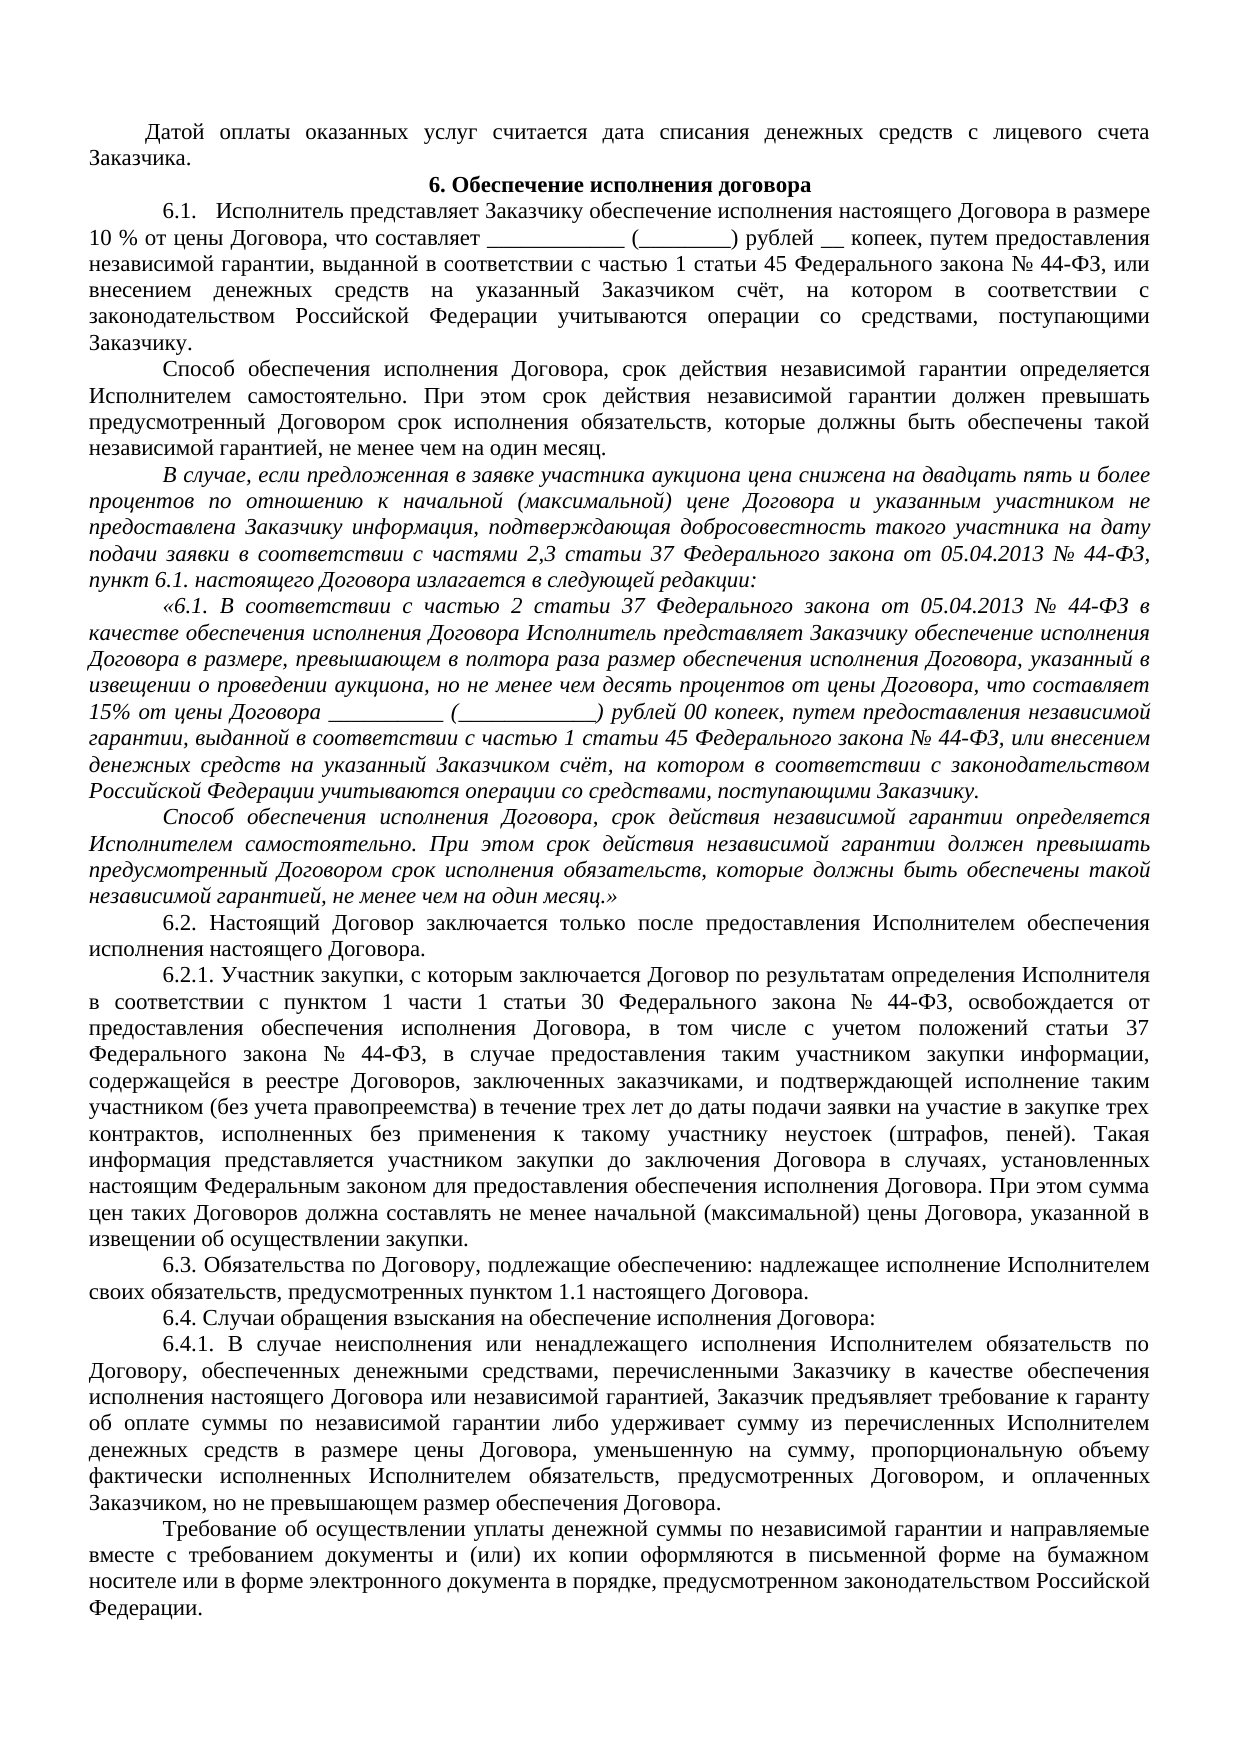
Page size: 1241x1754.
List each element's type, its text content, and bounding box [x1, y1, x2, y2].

text 6.2.1. Участник закупки, с которым заключается Договор по результатам определения Исполнителя в соответствии с пунктом 1 части 1 статьи 30 Федерального закона № 44-ФЗ, освобождается от предоставления обеспечения исполнения Договора, в том числе с учетом положений статьи 37 Федерального закона № 44-ФЗ, в случае предоставления таким участником закупки информации, содержащейся в реестре Договоров, заключенных заказчиками, и подтверждающей исполнение таким участником (без учета правопреемства) в течение трех лет до даты подачи заявки на участие в закупке трех контрактов, исполненных без применения к такому участнику неустоек (штрафов, пеней). Такая информация представляется участником закупки до заключения Договора в случаях, установленных настоящим Федеральным законом для предоставления обеспечения исполнения Договора. При этом сумма цен таких Договоров должна составлять не менее начальной (максимальной) цены Договора, указанной в извещении об осуществлении закупки. [89, 961, 1152, 1251]
text 6.1. Исполнитель представляет Заказчику обеспечение исполнения настоящего Договора в размере 10 % от цены Договора, что составляет ____________ (________) рублей __ копеек, путем предоставления независимой гарантии, выданной в соответствии с частью 1 статьи 45 Федерального закона № 44-ФЗ, или внесением денежных средств на указанный Заказчиком счёт, на котором в соответствии с законодательством Российской Федерации учитываются операции со средствами, поступающими Заказчику. [89, 197, 1152, 355]
text 6. Обеспечение исполнения договора [89, 171, 1152, 197]
text «6.1. В соответствии с частью 2 статьи 37 Федерального закона от 05.04.2013 № 44-ФЗ в качестве обеспечения исполнения Договора Исполнитель представляет Заказчику обеспечение исполнения Договора в размере, превышающем в полтора раза размер обеспечения исполнения Договора, указанный в извещении о проведении аукциона, но не менее чем десять процентов от цены Договора, что составляет 15% от цены Договора __________ (____________) рублей 00 копеек, путем предоставления независимой гарантии, выданной в соответствии с частью 1 статьи 45 Федерального закона № 44-ФЗ, или внесением денежных средств на указанный Заказчиком счёт, на котором в соответствии с законодательством Российской Федерации учитываются операции со средствами, поступающими Заказчику. [89, 592, 1152, 803]
text 6.4. Случаи обращения взыскания на обеспечение исполнения Договора: [89, 1304, 1152, 1330]
text Способ обеспечения исполнения Договора, срок действия независимой гарантии определяется Исполнителем самостоятельно. При этом срок действия независимой гарантии должен превышать предусмотренный Договором срок исполнения обязательств, которые должны быть обеспечены такой независимой гарантией, не менее чем на один месяц.» [89, 803, 1152, 909]
text В случае, если предложенная в заявке участника аукциона цена снижена на двадцать пять и более процентов по отношению к начальной (максимальной) цене Договора и указанным участником не предоставлена Заказчику информация, подтверждающая добросовестность такого участника на дату подачи заявки в соответствии с частями 2,3 статьи 37 Федерального закона от 05.04.2013 № 44-ФЗ, пункт 6.1. настоящего Договора излагается в следующей редакции: [89, 461, 1152, 592]
text 6.3. Обязательства по Договору, подлежащие обеспечению: надлежащее исполнение Исполнителем своих обязательств, предусмотренных пунктом 1.1 настоящего Договора. [89, 1251, 1152, 1304]
text Требование об осуществлении уплаты денежной суммы по независимой гарантии и направляемые вместе с требованием документы и (или) их копии оформляются в письменной форме на бумажном носителе или в форме электронного документа в порядке, предусмотренном законодательством Российской Федерации. [89, 1515, 1152, 1620]
text Способ обеспечения исполнения Договора, срок действия независимой гарантии определяется Исполнителем самостоятельно. При этом срок действия независимой гарантии должен превышать предусмотренный Договором срок исполнения обязательств, которые должны быть обеспечены такой независимой гарантией, не менее чем на один месяц. [89, 355, 1152, 461]
text 6.2. Настоящий Договор заключается только после предоставления Исполнителем обеспечения исполнения настоящего Договора. [89, 909, 1152, 961]
text 6.4.1. В случае неисполнения или ненадлежащего исполнения Исполнителем обязательств по Договору, обеспеченных денежными средствами, перечисленными Заказчику в качестве обеспечения исполнения настоящего Договора или независимой гарантией, Заказчик предъявляет требование к гаранту об оплате суммы по независимой гарантии либо удерживает сумму из перечисленных Исполнителем денежных средств в размере цены Договора, уменьшенную на сумму, пропорциональную объему фактически исполненных Исполнителем обязательств, предусмотренных Договором, и оплаченных Заказчиком, но не превышающем размер обеспечения Договора. [89, 1330, 1152, 1515]
text Датой оплаты оказанных услуг считается дата списания денежных средств с лицевого счета Заказчика. [89, 118, 1152, 171]
